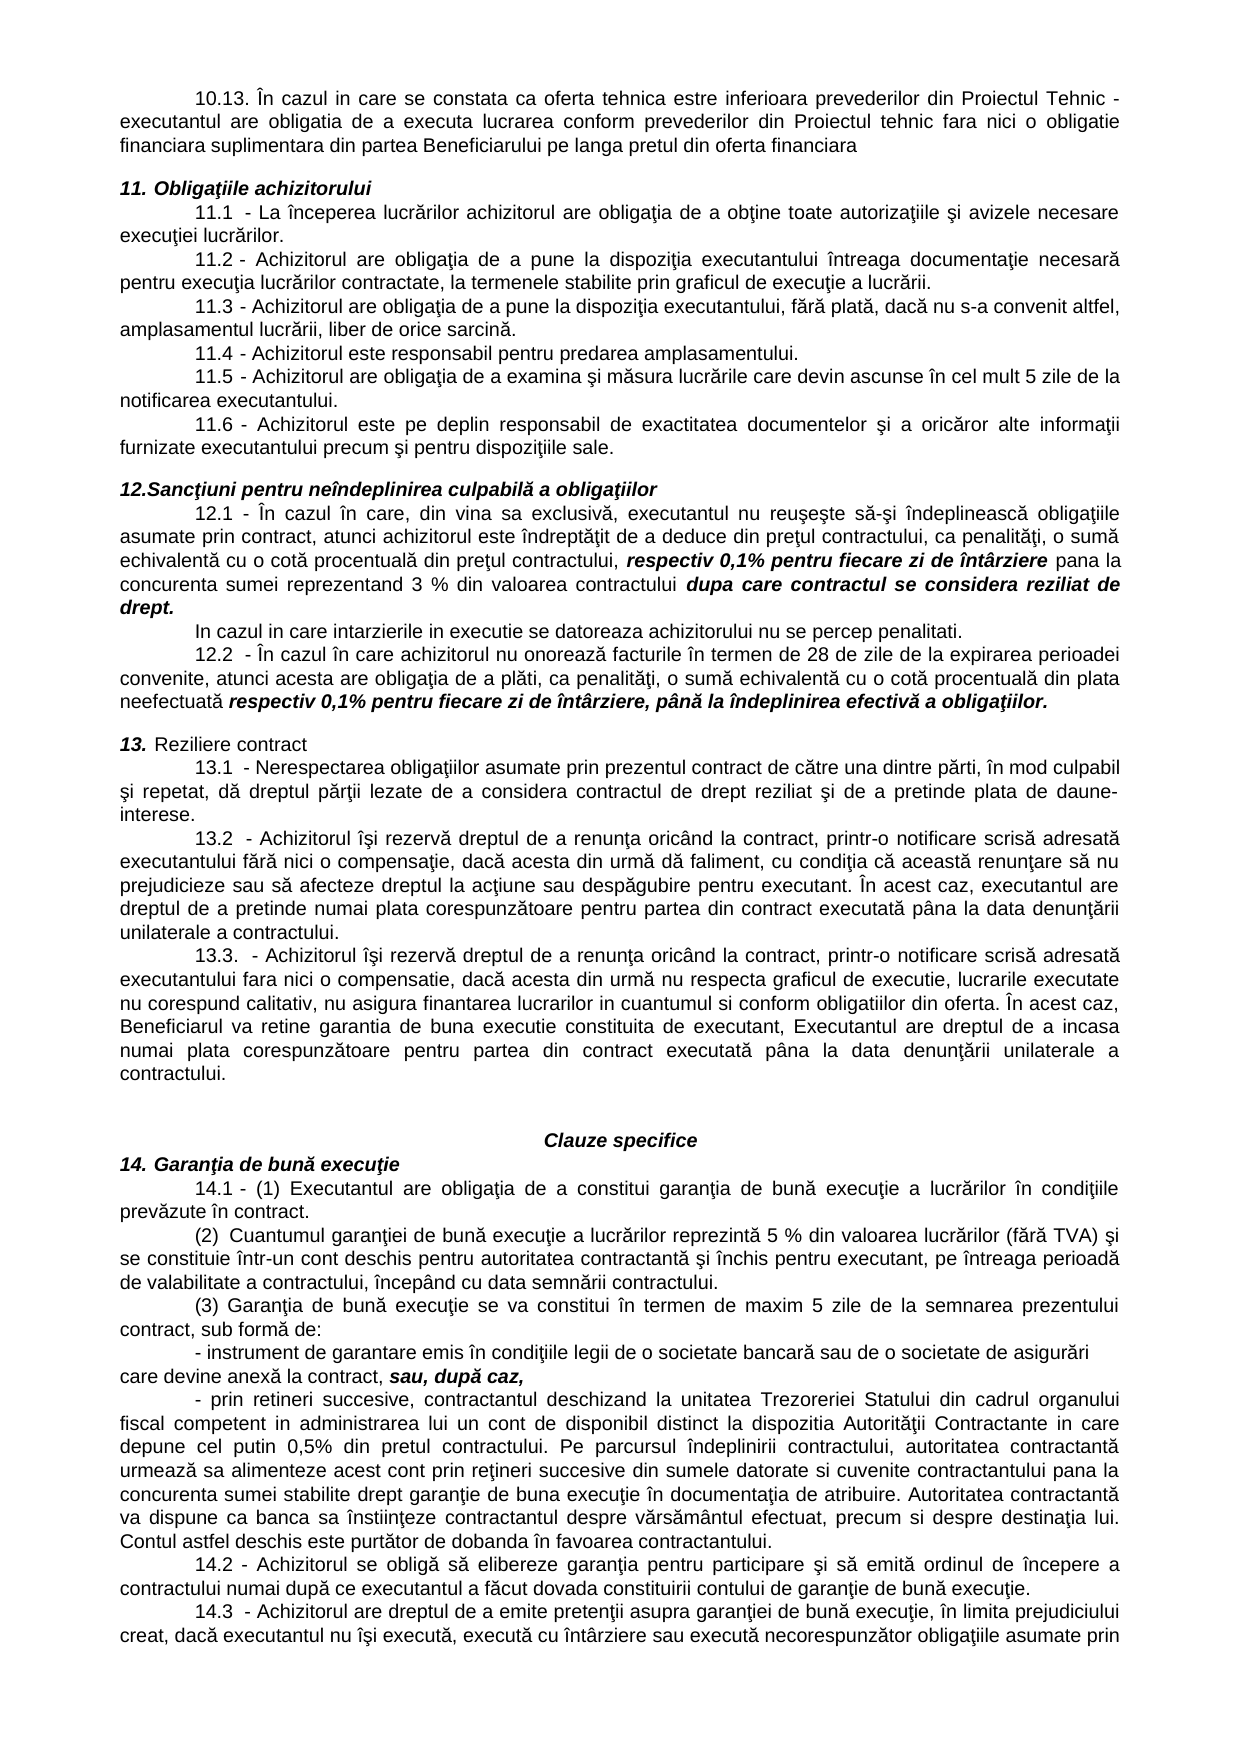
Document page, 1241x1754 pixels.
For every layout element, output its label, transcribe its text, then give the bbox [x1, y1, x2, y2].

list Cuantumul garanţiei de bună execuţie a lucrărilor reprezintă 5 % din valoarea lucrărilor (fără TVA) şi se constituie într-un cont deschis pentru autoritatea contractantă şi închis pentru executant, pe întreaga perioadă de valabilitate a contractului, începând cu data semnării contractului. [119, 1223, 1121, 1294]
list - Achizitorul este pe deplin responsabil de exactitatea documentelor şi a oricăror alte informaţii furnizate executantului precum şi pentru dispoziţiile sale. [119, 412, 1121, 459]
list - Achizitorul se obligă să elibereze garanţia pentru participare şi să emită ordinul de începere a contractului numai după ce executantul a făcut dovada constituirii contului de garanţie de bună execuţie. [119, 1553, 1121, 1600]
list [119, 1600, 1121, 1647]
list - Achizitorul are obligaţia de a pune la dispoziţia executantului întreaga documentaţie necesară pentru execuţia lucrărilor contractate, la termenele stabilite prin graficul de execuţie a lucrării. [119, 247, 1121, 294]
subtitle Garanţia de bună execuţie [119, 1153, 1123, 1176]
list - Achizitorul este responsabil pentru predarea amplasamentului. [119, 342, 1123, 365]
text 10.13. În cazul in care se constata ca oferta tehnica estre inferioara prevederilor din Proiectul Tehnic - executantul are obligatia de a executa lucrarea conform prevederilor din Proiectul tehnic fara nici o obligatie financiara suplimentara din partea Beneficiarului pe langa pretul din oferta financiara [119, 86, 1121, 158]
subtitle Reziliere contract [119, 732, 1123, 756]
subtitle 12.Sancţiuni pentru neîndeplinirea culpabilă a obligaţiilor [119, 478, 1123, 502]
list - În cazul în care, din vina sa exclusivă, executantul nu reuşeşte să-şi îndeplinească obligaţiile asumate prin contract, atunci achizitorul este îndreptăţit de a deduce din preţul contractului, ca penalităţi, o sumă echivalentă cu o cotă procentuală din preţul contractului, respectiv 0,1% pentru fiecare zi de întârziere pana la concurenta sumei reprezentand 3 % din valoarea contractului dupa care contractul se considera reziliat de drept. [119, 502, 1121, 619]
list - În cazul în care achizitorul nu onorează facturile în termen de 28 de zile de la expirarea perioadei convenite, atunci acesta are obligaţia de a plăti, ca penalităţi, o sumă echivalentă cu o cotă procentuală din plata neefectuată respectiv 0,1% pentru fiecare zi de întârziere, până la îndeplinirea efectivă a obligaţiilor. [119, 643, 1121, 713]
list - Achizitorul îşi rezervă dreptul de a renunţa oricând la contract, printr-o notificare scrisă adresată executantului fără nici o compensaţie, dacă acesta din urmă dă faliment, cu condiţia că această renunţare să nu prejudicieze sau să afecteze dreptul la acţiune sau despăgubire pentru executant. În acest caz, executantul are dreptul de a pretinde numai plata corespunzătoare pentru partea din contract executată pâna la data denunţării unilaterale a contractului. [119, 826, 1121, 944]
list - Nerespectarea obligaţiilor asumate prin prezentul contract de către una dintre părti, în mod culpabil şi repetat, dă dreptul părţii lezate de a considera contractul de drept reziliat şi de a pretinde plata de daune-interese. [119, 756, 1121, 826]
list - Achizitorul are obligaţia de a examina şi măsura lucrările care devin ascunse în cel mult 5 zile de la notificarea executantului. [119, 365, 1121, 412]
text - prin retineri succesive, contractantul deschizand la unitatea Trezoreriei Statului din cadrul organului fiscal competent in administrarea lui un cont de disponibil distinct la dispozitia Autorităţii Contractante in care depune cel putin 0,5% din pretul contractului. Pe parcursul îndeplinirii contractului, autoritatea contractantă urmează sa alimenteze acest cont prin reţineri succesive din sumele datorate si cuvenite contractantului pana la concurenta sumei stabilite drept garanţie de buna execuţie în documentaţia de atribuire. Autoritatea contractantă va dispune ca banca sa înstiinţeze contractantul despre vărsământul efectuat, precum si despre destinaţia lui. Contul astfel deschis este purtător de dobanda în favoarea contractantului. [119, 1388, 1121, 1553]
list Garanţia de bună execuţie se va constitui în termen de maxim 5 zile de la semnarea prezentului contract, sub formă de: [119, 1294, 1121, 1341]
list - Achizitorul are obligaţia de a pune la dispoziţia executantului, fără plată, dacă nu s-a convenit altfel, amplasamentul lucrării, liber de orice sarcină. [119, 294, 1121, 342]
list - Achizitorul îşi rezervă dreptul de a renunţa oricând la contract, printr-o notificare scrisă adresată executantului fara nici o compensatie, dacă acesta din urmă nu respecta graficul de executie, lucrarile executate nu corespund calitativ, nu asigura finantarea lucrarilor in cuantumul si conform obligatiilor din oferta. În acest caz, Beneficiarul va retine garantia de buna executie constituita de executant, Executantul are dreptul de a incasa numai plata corespunzătoare pentru partea din contract executată pâna la data denunţării unilaterale a contractului. [119, 944, 1121, 1085]
list - (1) Executantul are obligaţia de a constitui garanţia de bună execuţie a lucrărilor în condiţiile prevăzute în contract. [119, 1176, 1121, 1223]
text - instrument de garantare emis în condiţiile legii de o societate bancară sau de o societate de asigurări care devine anexă la contract, sau, după caz, [119, 1341, 1121, 1388]
text Clauze specifice [117, 1129, 1123, 1153]
list - La începerea lucrărilor achizitorul are obligaţia de a obţine toate autorizaţiile şi avizele necesare execuţiei lucrărilor. [119, 200, 1121, 247]
text In cazul in care intarzierile in executie se datoreaza achizitorului nu se percep penalitati. [119, 619, 1123, 643]
subtitle Obligaţiile achizitorului [119, 177, 1123, 200]
